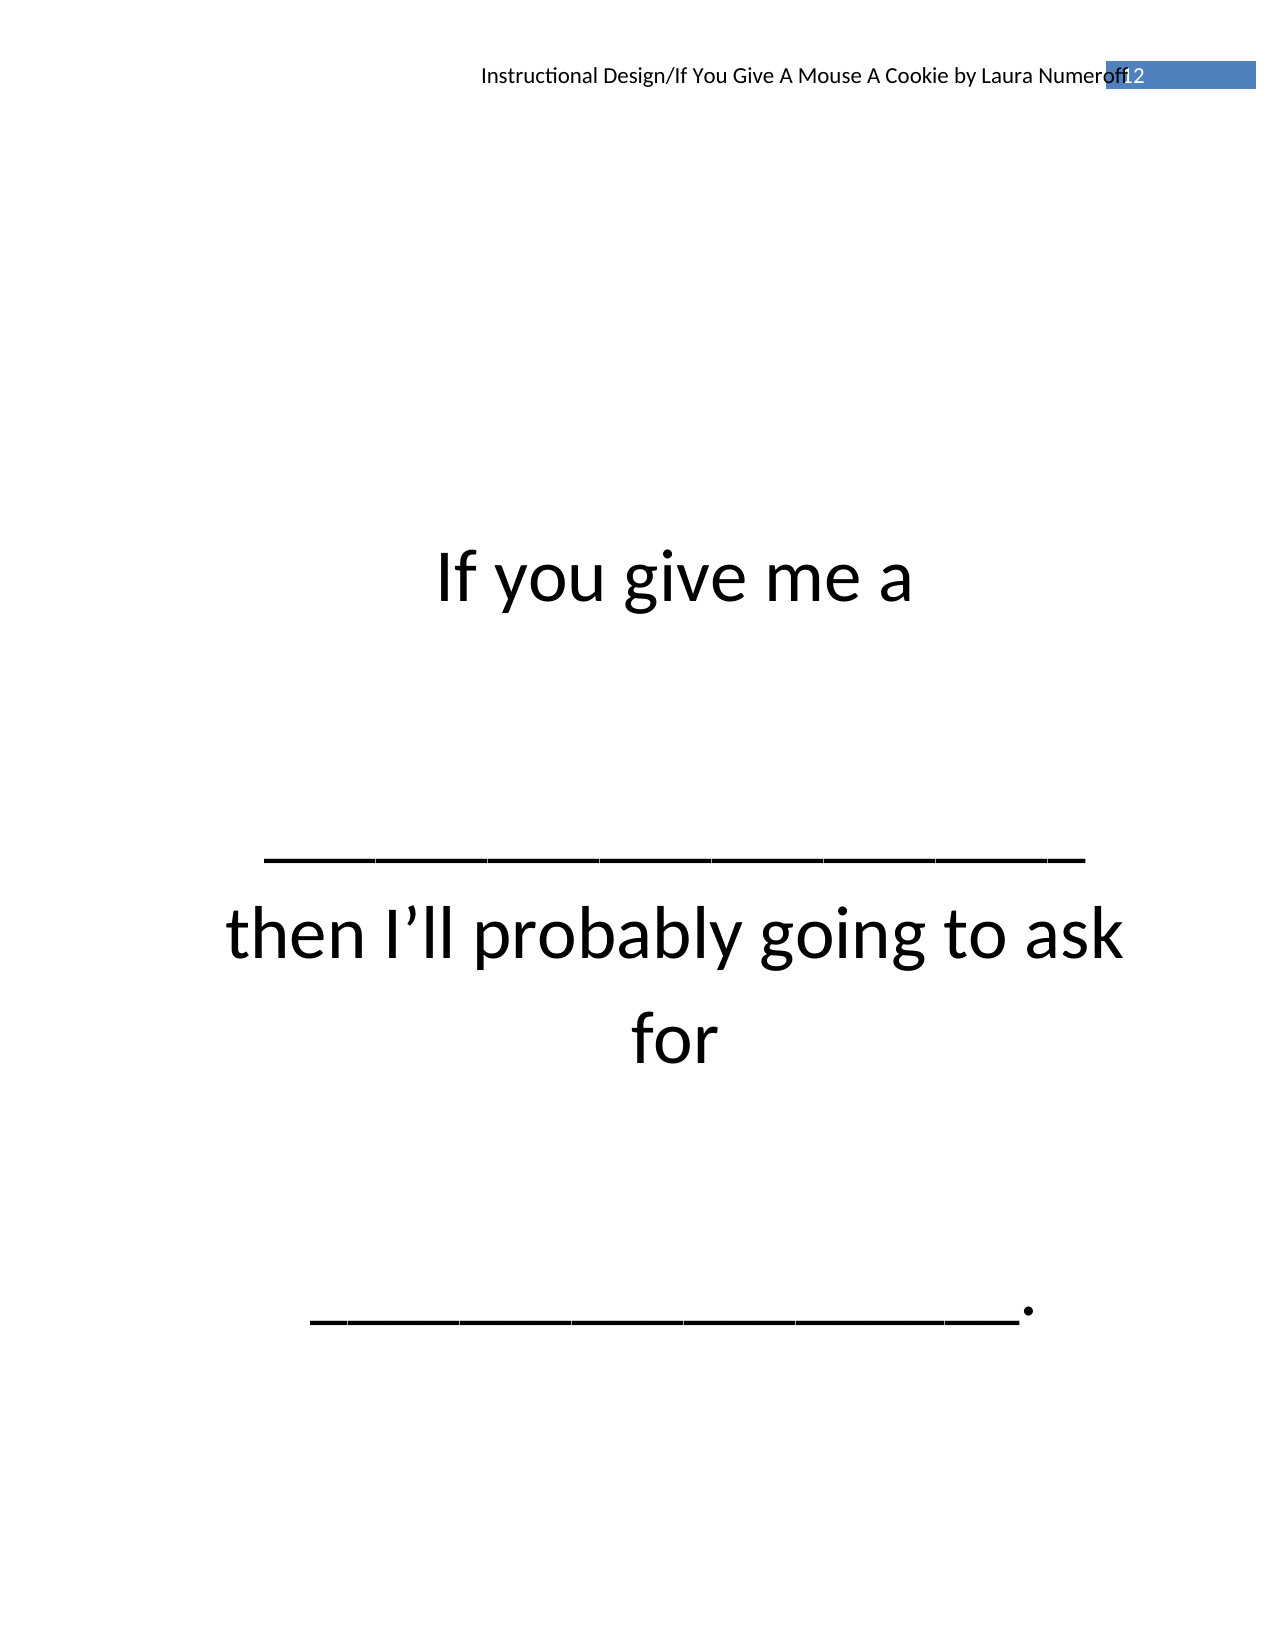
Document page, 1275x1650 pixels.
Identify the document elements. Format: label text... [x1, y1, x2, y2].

text ______________________ then I’ll probably going to ask for [225, 780, 1125, 1082]
text If you give me a [225, 528, 1125, 620]
text ___________________. [225, 1243, 1125, 1334]
